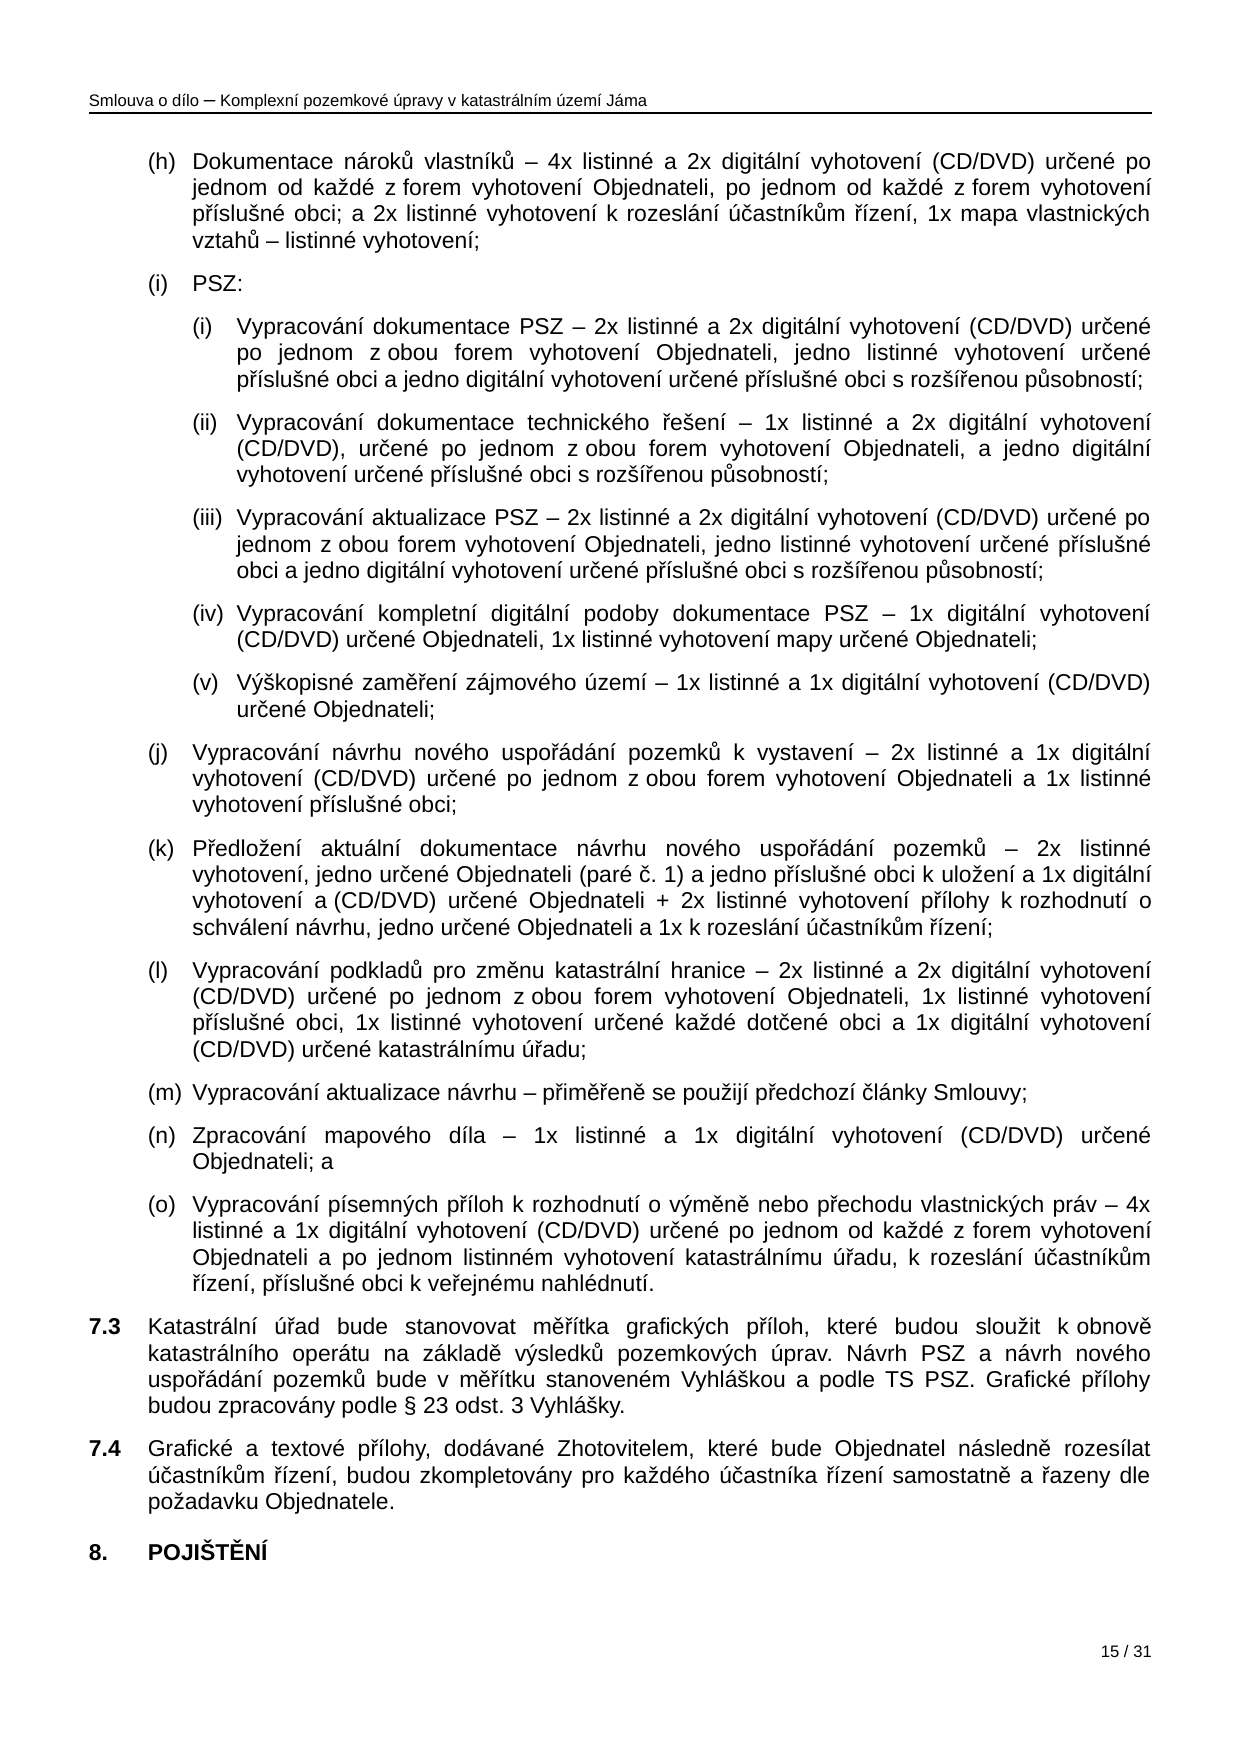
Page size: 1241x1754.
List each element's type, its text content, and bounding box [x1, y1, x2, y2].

list Vypracování aktualizace PSZ – 2x listinné a 2x digitální vyhotovení (CD/DVD) určené po jednom z obou forem vyhotovení Objednateli, jedno listinné vyhotovení určené příslušné obci a jedno digitální vyhotovení určené příslušné obci s rozšířenou působností; [192, 504, 1152, 583]
list Výškopisné zaměření zájmového území – 1x listinné a 1x digitální vyhotovení (CD/DVD) určené Objednateli; [192, 669, 1152, 722]
list Vypracování dokumentace PSZ – 2x listinné a 2x digitální vyhotovení (CD/DVD) určené po jednom z obou forem vyhotovení Objednateli, jedno listinné vyhotovení určené příslušné obci a jedno digitální vyhotovení určené příslušné obci s rozšířenou působností; [192, 313, 1152, 392]
list Vypracování kompletní digitální podoby dokumentace PSZ – 1x digitální vyhotovení (CD/DVD) určené Objednateli, 1x listinné vyhotovení mapy určené Objednateli; [192, 600, 1152, 653]
text Grafické a textové přílohy, dodávané Zhotovitelem, které bude Objednatel následně rozesílat účastníkům řízení, budou zkompletovány pro každého účastníka řízení samostatně a řazeny dle požadavku Objednatele. [89, 1435, 1152, 1514]
list Vypracování aktualizace návrhu – přiměřeně se použijí předchozí články Smlouvy; [148, 1079, 1152, 1105]
list PSZ: [148, 270, 1152, 296]
list Vypracování návrhu nového uspořádání pozemků k vystavení – 2x listinné a 1x digitální vyhotovení (CD/DVD) určené po jednom z obou forem vyhotovení Objednateli a 1x listinné vyhotovení příslušné obci; [148, 739, 1152, 818]
list Vypracování písemných příloh k rozhodnutí o výměně nebo přechodu vlastnických práv – 4x listinné a 1x digitální vyhotovení (CD/DVD) určené po jednom od každé z forem vyhotovení Objednateli a po jednom listinném vyhotovení katastrálnímu úřadu, k rozeslání účastníkům řízení, příslušné obci k veřejnému nahlédnutí. [148, 1191, 1152, 1296]
list Vypracování podkladů pro změnu katastrální hranice – 2x listinné a 2x digitální vyhotovení (CD/DVD) určené po jednom z obou forem vyhotovení Objednateli, 1x listinné vyhotovení příslušné obci, 1x listinné vyhotovení určené každé dotčené obci a 1x digitální vyhotovení (CD/DVD) určené katastrálnímu úřadu; [148, 957, 1152, 1062]
list Zpracování mapového díla – 1x listinné a 1x digitální vyhotovení (CD/DVD) určené Objednateli; a [148, 1122, 1152, 1174]
text Katastrální úřad bude stanovovat měřítka grafických příloh, které budou sloužit k obnově katastrálního operátu na základě výsledků pozemkových úprav. Návrh PSZ a návrh nového uspořádání pozemků bude v měřítku stanoveném Vyhláškou a podle TS PSZ. Grafické přílohy budou zpracovány podle § 23 odst. 3 Vyhlášky. [89, 1313, 1152, 1418]
text Pojištění [89, 1539, 1152, 1566]
list Předložení aktuální dokumentace návrhu nového uspořádání pozemků – 2x listinné vyhotovení, jedno určené Objednateli (paré č. 1) a jedno příslušné obci k uložení a 1x digitální vyhotovení a (CD/DVD) určené Objednateli + 2x listinné vyhotovení přílohy k rozhodnutí o schválení návrhu, jedno určené Objednateli a 1x k rozeslání účastníkům řízení; [148, 834, 1152, 940]
list Dokumentace nároků vlastníků – 4x listinné a 2x digitální vyhotovení (CD/DVD) určené po jednom od každé z forem vyhotovení Objednateli, po jednom od každé z forem vyhotovení příslušné obci; a 2x listinné vyhotovení k rozeslání účastníkům řízení, 1x mapa vlastnických vztahů – listinné vyhotovení; [148, 148, 1152, 253]
list Vypracování dokumentace technického řešení – 1x listinné a 2x digitální vyhotovení (CD/DVD), určené po jednom z obou forem vyhotovení Objednateli, a jedno digitální vyhotovení určené příslušné obci s rozšířenou působností; [192, 408, 1152, 488]
